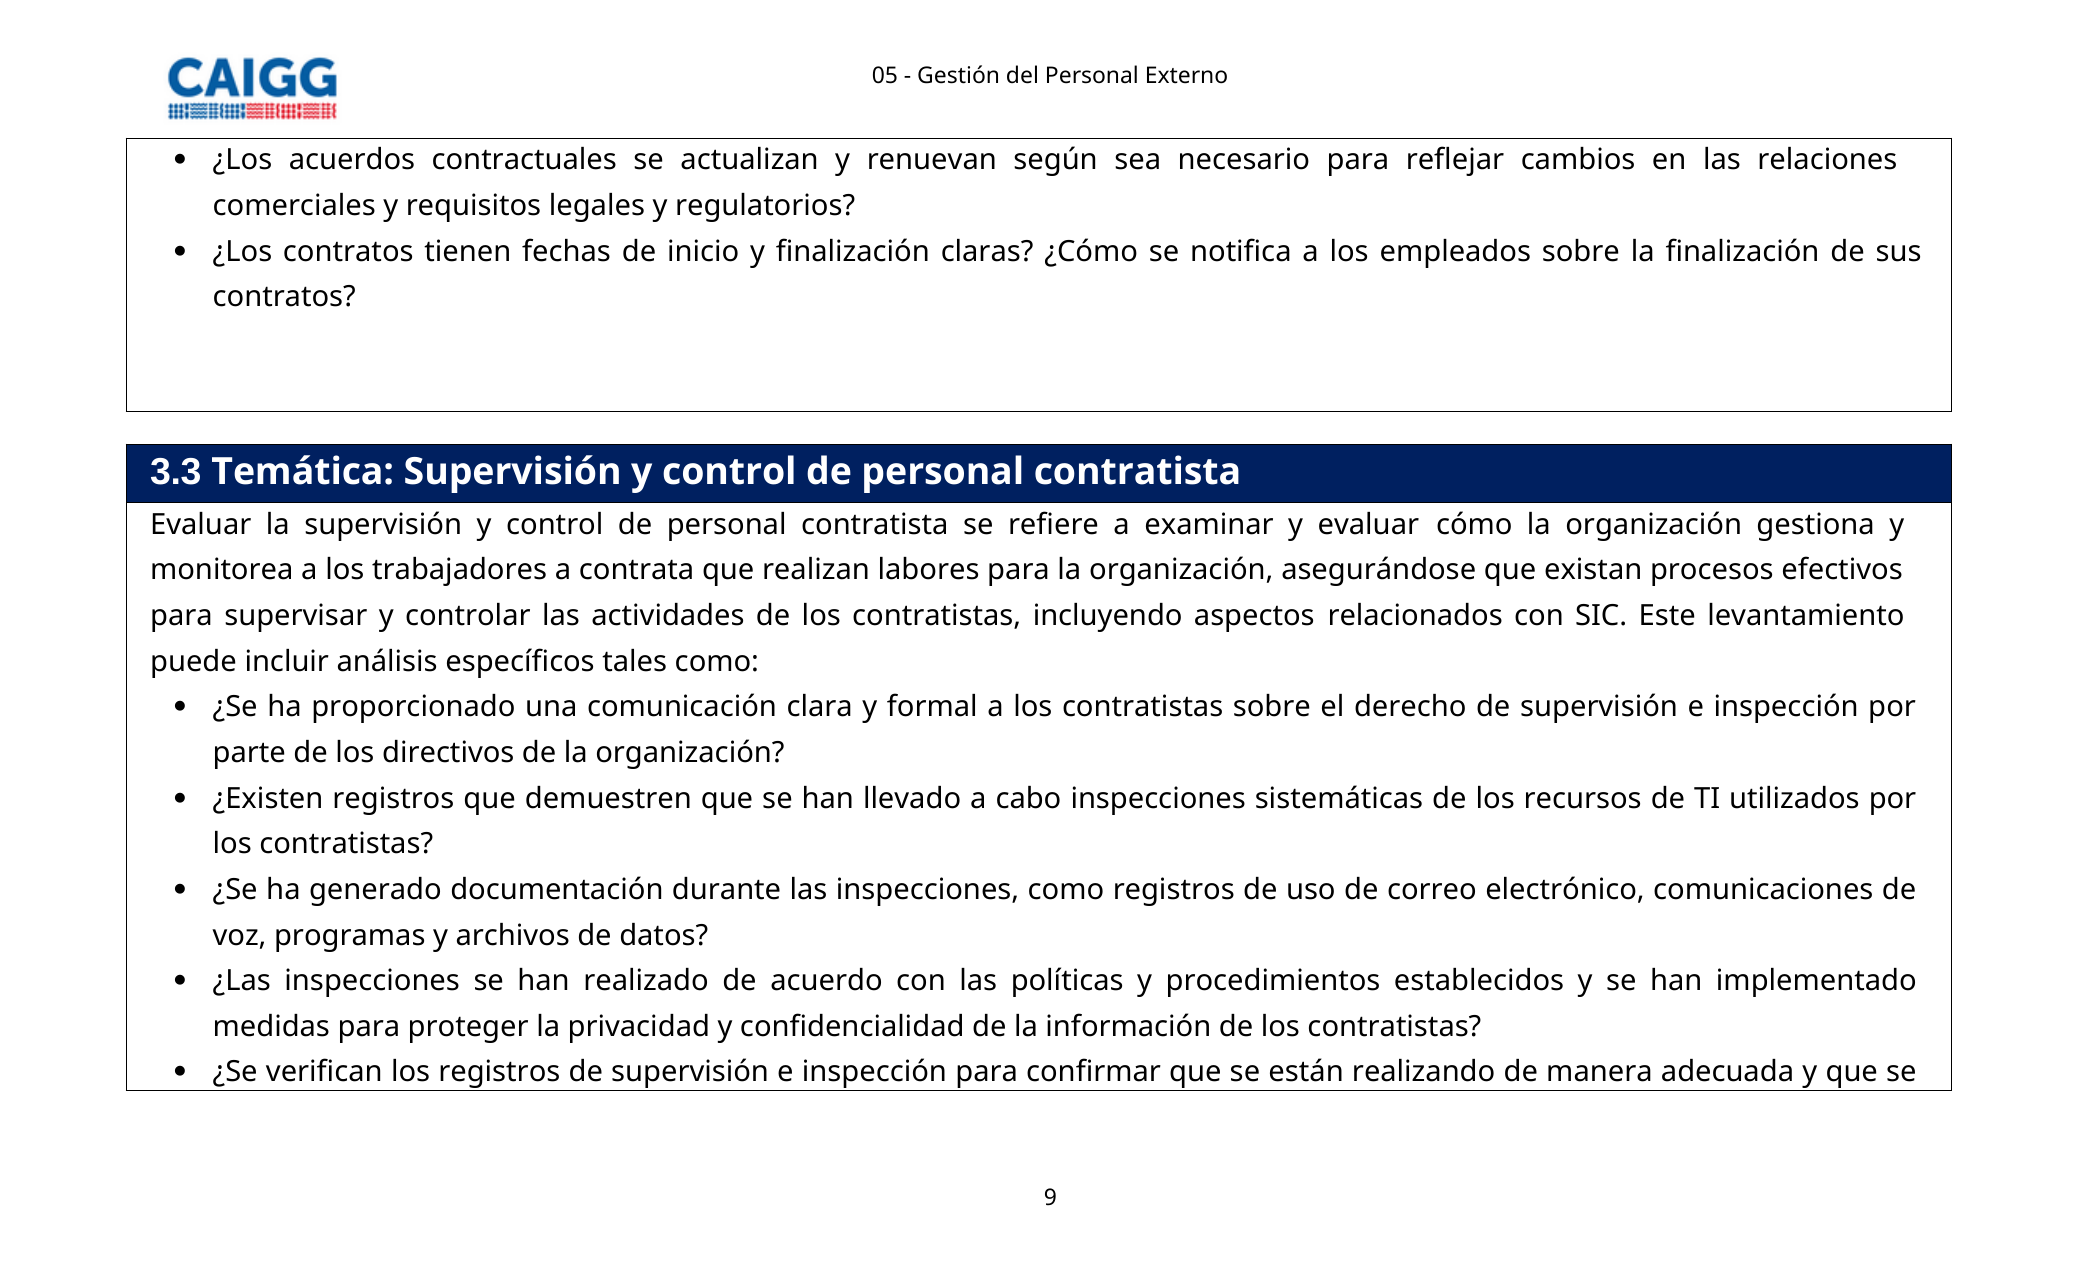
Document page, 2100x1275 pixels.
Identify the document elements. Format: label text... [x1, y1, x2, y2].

picture [137, 36, 375, 138]
table_header Temática: Supervisión y control de personal contratista [127, 445, 1951, 502]
